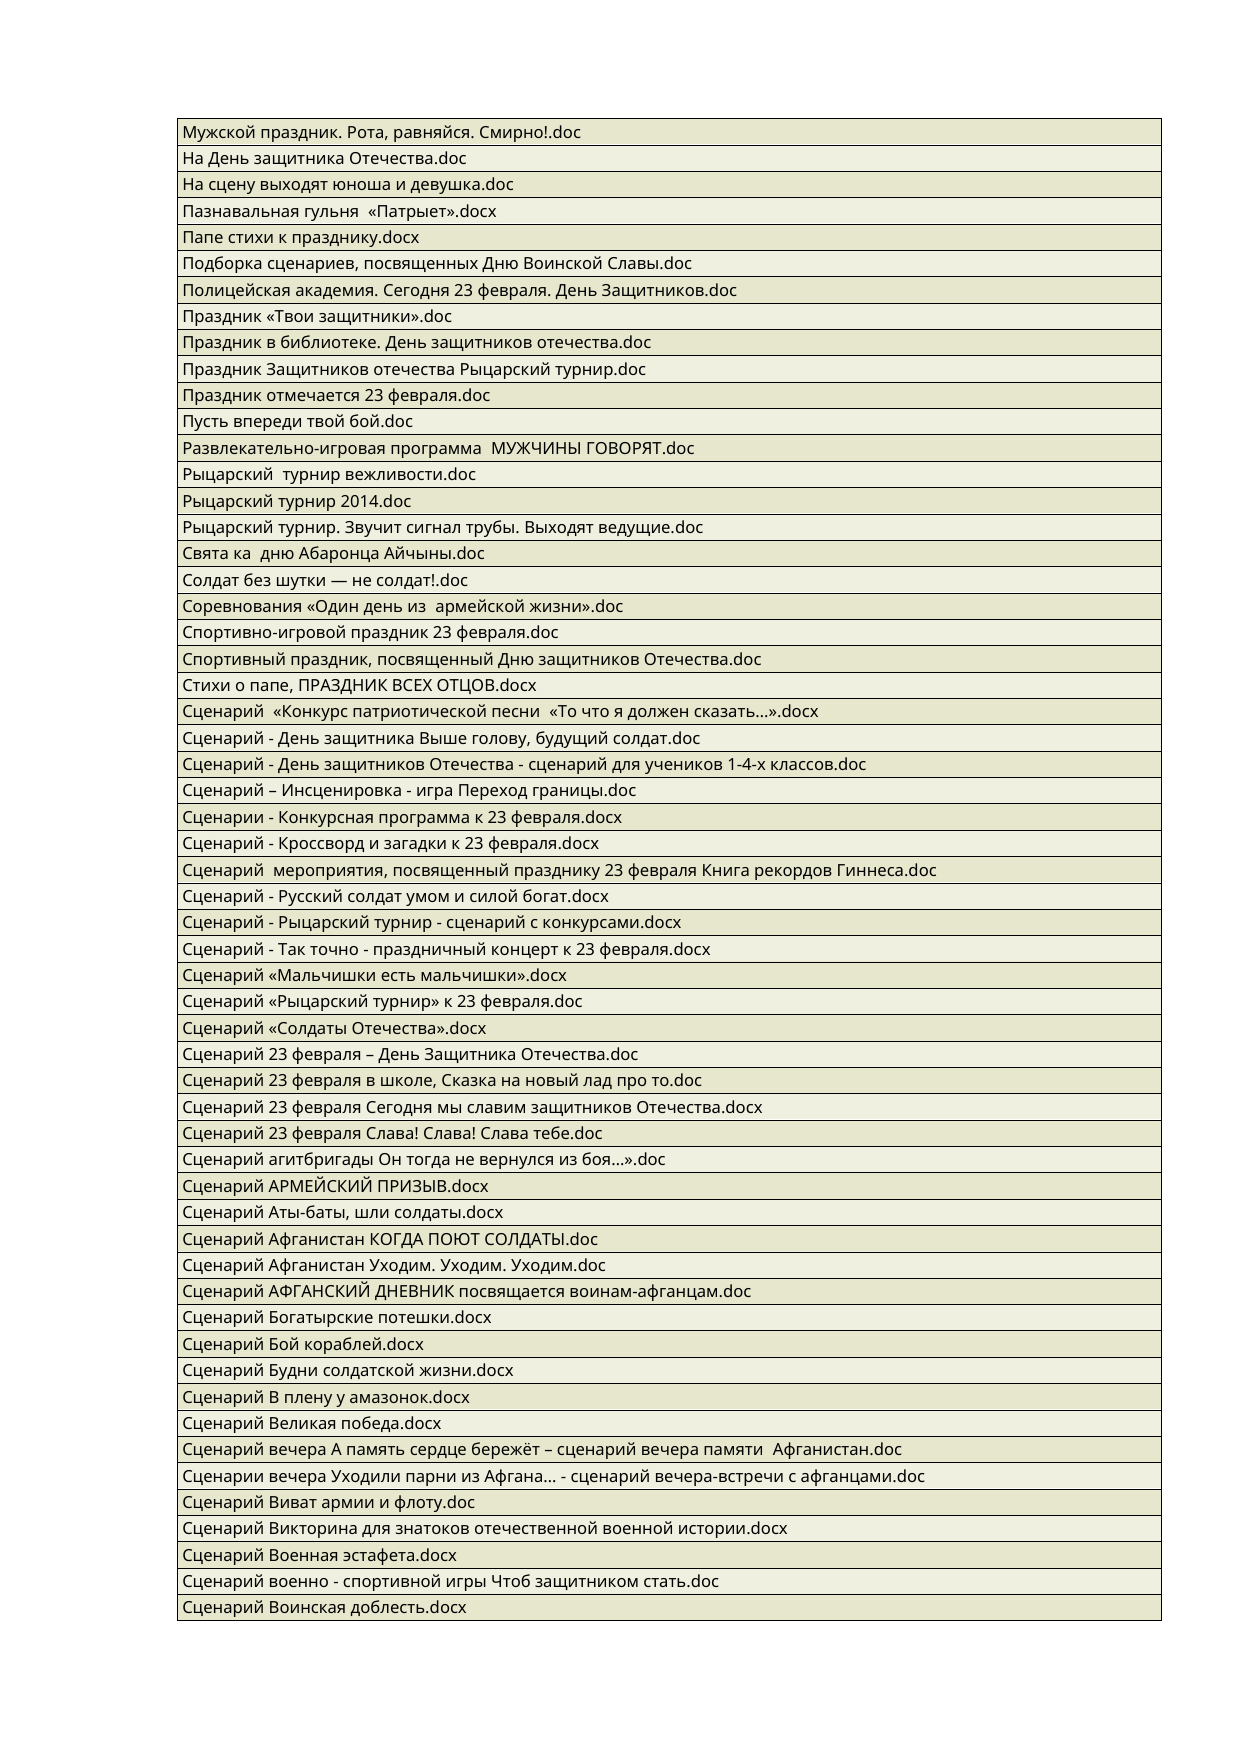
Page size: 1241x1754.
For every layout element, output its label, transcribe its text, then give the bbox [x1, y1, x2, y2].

table_cell Сценарий Великая победа.docx [178, 1411, 1161, 1436]
table_cell Рыцарский турнир 2014.doc [178, 488, 1161, 513]
table_cell Сценарий Богатырские потешки.docx [178, 1305, 1161, 1330]
table_cell Свята ка дню Абаронца Айчыны.doc [178, 541, 1161, 566]
table_cell Сценарий Воинская доблесть.docx [178, 1595, 1161, 1620]
table_cell Стихи о папе, ПРАЗДНИК ВСЕХ ОТЦОВ.docx [178, 673, 1161, 698]
table_cell Соревнования «Один день из армейской жизни».doc [178, 594, 1161, 619]
table_cell На сцену выходят юноша и девушка.doc [178, 172, 1161, 197]
table_cell Сценарии вечера Уходили парни из Афгана… - сценарий вечера-встречи с афганцами.doc [178, 1463, 1161, 1488]
table_cell Праздник Защитников отечества Рыцарский турнир.doc [178, 356, 1161, 382]
table_cell Сценарий Военная эстафета.docx [178, 1542, 1161, 1568]
table_cell Праздник в библиотеке. День защитников отечества.doc [178, 330, 1161, 355]
table_cell Сценарий Виват армии и флоту.doc [178, 1490, 1161, 1515]
table_cell Сценарий вечера А память сердце бережёт – сценарий вечера памяти Афганистан.doc [178, 1437, 1161, 1462]
table_cell Сценарий 23 февраля – День Защитника Отечества.doc [178, 1042, 1161, 1067]
table_cell Полицейская академия. Сегодня 23 февраля. День Защитников.doc [178, 277, 1161, 303]
table_cell Сценарий - Кроссворд и загадки к 23 февраля.docx [178, 831, 1161, 856]
table_cell Сценарий - День защитника Выше голову, будущий солдат.doc [178, 725, 1161, 751]
table_cell Сценарий Викторина для знатоков отечественной военной истории.docx [178, 1516, 1161, 1541]
table_cell Сценарии - Конкурсная программа к 23 февраля.docx [178, 804, 1161, 830]
table_cell Сценарий В плену у амазонок.docx [178, 1384, 1161, 1409]
table_cell Сценарий «Солдаты Отечества».docx [178, 1015, 1161, 1041]
table_cell Пусть впереди твой бой.doc [178, 409, 1161, 434]
table_cell Рыцарский турнир. Звучит сигнал трубы. Выходят ведущие.doc [178, 515, 1161, 540]
table_cell Рыцарский турнир вежливости.doc [178, 462, 1161, 487]
table_cell Сценарий «Мальчишки есть мальчишки».docx [178, 963, 1161, 988]
table_cell Сценарий «Конкурс патриотической песни «То что я должен сказать…».docx [178, 699, 1161, 724]
table_cell Сценарий - День защитников Отечества - сценарий для учеников 1-4-х классов.doc [178, 752, 1161, 777]
table_cell Сценарий - Так точно - праздничный концерт к 23 февраля.docx [178, 936, 1161, 961]
table_cell Сценарий Бой кораблей.docx [178, 1331, 1161, 1357]
table_cell Подборка сценариев, посвященных Дню Воинской Славы.doc [178, 251, 1161, 276]
table_cell Спортивно-игровой праздник 23 февраля.doc [178, 620, 1161, 645]
table_cell Мужской праздник. Рота, равняйся. Смирно!.doc [178, 119, 1161, 144]
table_cell Праздник «Твои защитники».doc [178, 304, 1161, 329]
table_cell Спортивный праздник, посвященный Дню защитников Отечества.doc [178, 646, 1161, 672]
table_cell Сценарий 23 февраля в школе, Сказка на новый лад про то.doc [178, 1068, 1161, 1093]
table_cell Сценарий АРМЕЙСКИЙ ПРИЗЫВ.docx [178, 1173, 1161, 1199]
table_cell Сценарий 23 февраля Сегодня мы славим защитников Отечества.docx [178, 1094, 1161, 1119]
table_cell Сценарий АФГАНСКИЙ ДНЕВНИК посвящается воинам-афганцам.doc [178, 1279, 1161, 1304]
table_cell Папе стихи к празднику.docx [178, 225, 1161, 250]
table_cell Сценарий Афганистан КОГДА ПОЮТ СОЛДАТЫ.doc [178, 1226, 1161, 1251]
table_cell Сценарий - Рыцарский турнир - сценарий с конкурсами.docx [178, 910, 1161, 935]
table_cell Сценарий «Рыцарский турнир» к 23 февраля.doc [178, 989, 1161, 1014]
table_cell Сценарий – Инсценировка - игра Переход границы.doc [178, 778, 1161, 803]
table_cell Сценарий - Русский солдат умом и силой богат.docx [178, 884, 1161, 909]
table_cell Сценарий мероприятия, посвященный празднику 23 февраля Книга рекордов Гиннеса.doc [178, 857, 1161, 882]
table_cell Сценарий военно - спортивной игры Чтоб защитником стать.doc [178, 1569, 1161, 1594]
table_cell Сценарий Афганистан Уходим. Уходим. Уходим.doc [178, 1253, 1161, 1278]
table_cell Сценарий Будни солдатской жизни.docx [178, 1358, 1161, 1383]
table_cell Солдат без шутки — не солдат!.doc [178, 567, 1161, 592]
table_cell На День защитника Отечества.doc [178, 146, 1161, 171]
table_cell Пазнавальная гульня «Патрыет».docx [178, 198, 1161, 223]
table_cell Сценарий агитбригады Он тогда не вернулся из боя…».doc [178, 1147, 1161, 1172]
table_cell Сценарий 23 февраля Слава! Слава! Слава тебе.doc [178, 1121, 1161, 1146]
table_cell Сценарий Аты-баты, шли солдаты.docx [178, 1200, 1161, 1225]
table_cell Развлекательно-игровая программа МУЖЧИНЫ ГОВОРЯТ.doc [178, 435, 1161, 461]
table_cell Праздник отмечается 23 февраля.doc [178, 383, 1161, 408]
